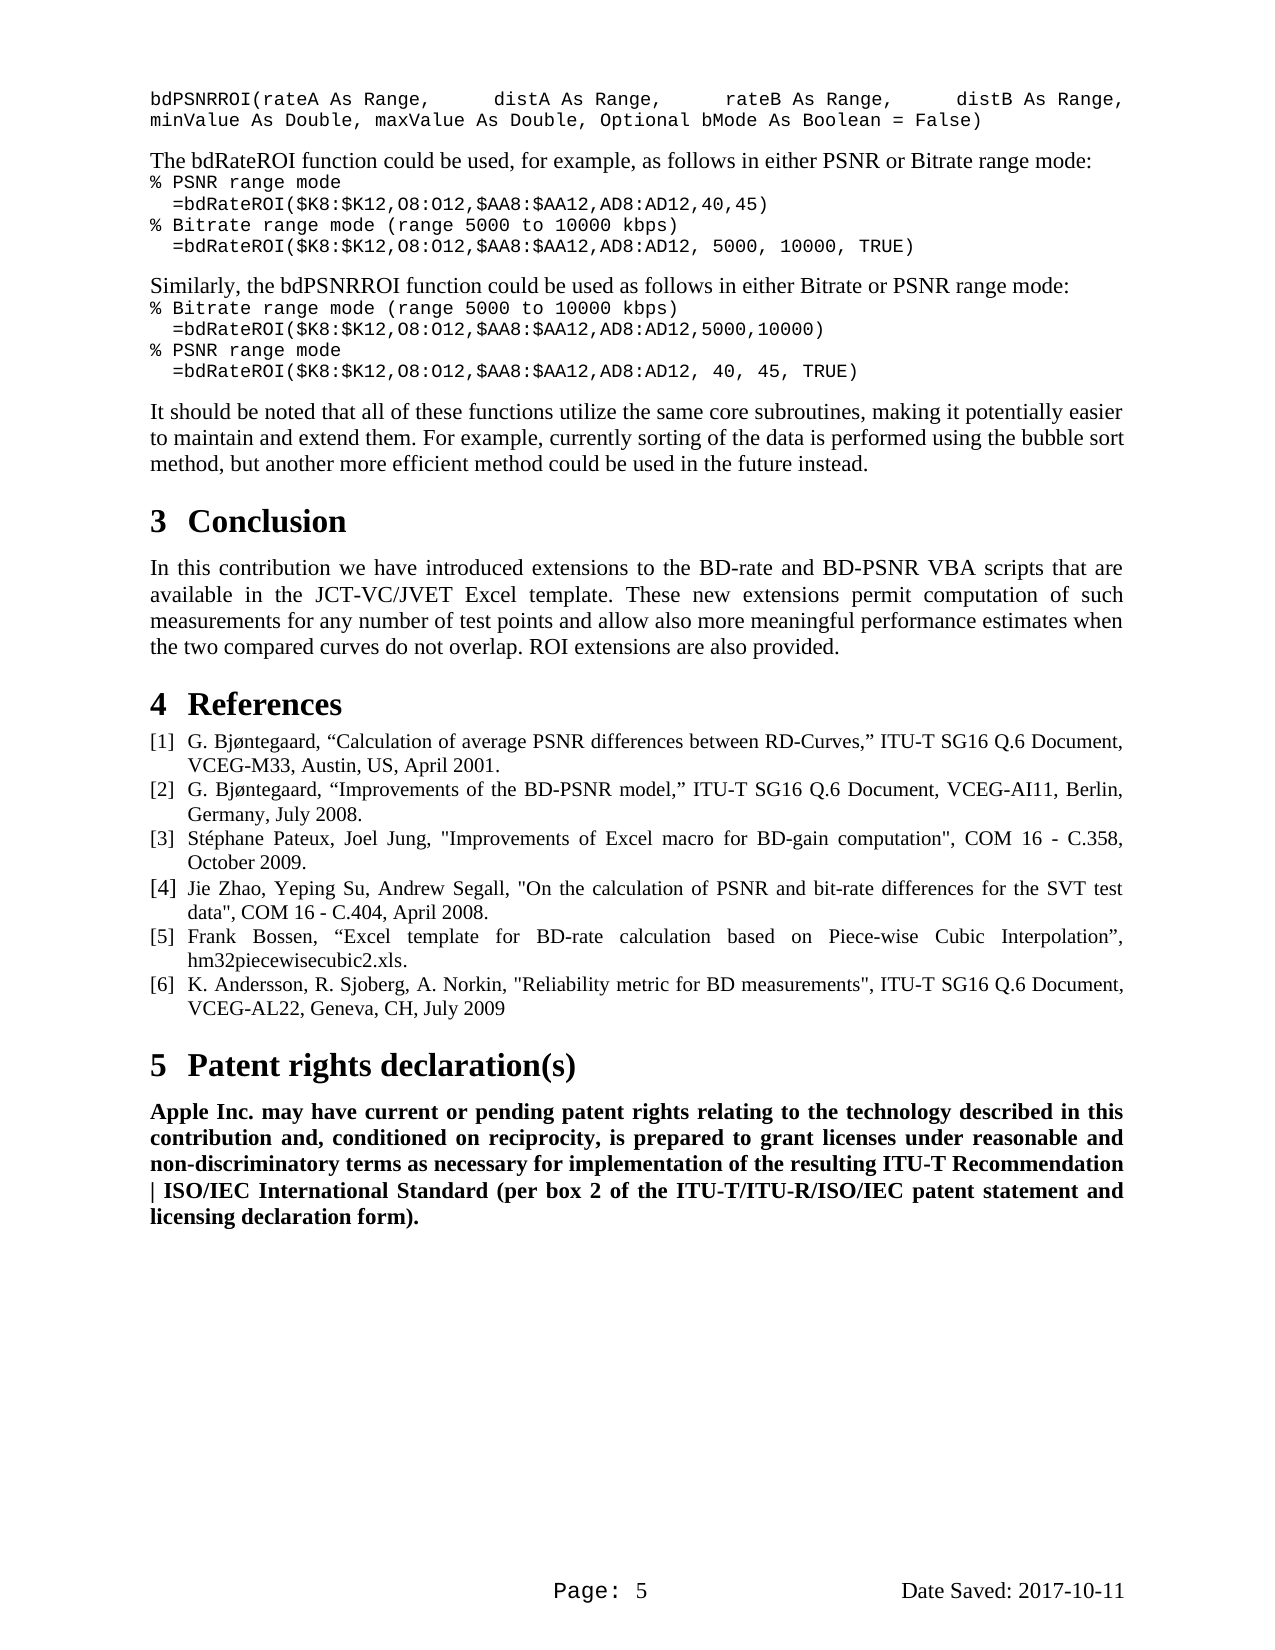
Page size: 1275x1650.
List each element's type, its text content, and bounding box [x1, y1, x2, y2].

text =bdRateROI($K8:$K12,O8:O12,$AA8:$AA12,AD8:AD12,40,45) [150, 194, 1125, 216]
text =bdRateROI($K8:$K12,O8:O12,$AA8:$AA12,AD8:AD12,5000,10000) [150, 320, 1125, 341]
list Stéphane Pateux, Joel Jung, "Improvements of Excel macro for BD-gain computation", COM 16 - C.358, October 2009. [150, 826, 1125, 874]
list Frank Bossen, “Excel template for BD-rate calculation based on Piece-wise Cubic Interpolation”, hm32piecewisecubic2.xls. [150, 924, 1125, 972]
text It should be noted that all of these functions utilize the same core subroutines, making it potentially easier to maintain and extend them. For example, currently sorting of the data is performed using the bubble sort method, but another more efficient method could be used in the future instead. [150, 398, 1125, 477]
list G. Bjøntegaard, “Improvements of the BD-PSNR model,” ITU-T SG16 Q.6 Document, VCEG-AI11, Berlin, Germany, July 2008. [150, 777, 1125, 826]
subtitle Patent rights declaration(s) [150, 1045, 1125, 1084]
text % PSNR range mode [150, 173, 1125, 194]
text Apple Inc. may have current or pending patent rights relating to the technology described in this contribution and, conditioned on reciprocity, is prepared to grant licenses under reasonable and non-discriminatory terms as necessary for implementation of the resulting ITU-T Recommendation | ISO/IEC International Standard (per box 2 of the ITU-T/ITU-R/ISO/IEC patent statement and licensing declaration form). [150, 1098, 1125, 1229]
text The bdRateROI function could be used, for example, as follows in either PSNR or Bitrate range mode: [150, 147, 1125, 173]
subtitle Conclusion [150, 502, 1125, 540]
text % PSNR range mode [150, 341, 1125, 362]
subtitle References [150, 685, 1125, 723]
text Similarly, the bdPSNRROI function could be used as follows in either Bitrate or PSNR range mode: [150, 272, 1125, 298]
list Jie Zhao, Yeping Su, Andrew Segall, "On the calculation of PSNR and bit-rate differences for the SVT test data", COM 16 - C.404, April 2008. [150, 874, 1125, 924]
list G. Bjøntegaard, “Calculation of average PSNR differences between RD-Curves,” ITU-T SG16 Q.6 Document, VCEG-M33, Austin, US, April 2001. [150, 729, 1125, 777]
text In this contribution we have introduced extensions to the BD-rate and BD-PSNR VBA scripts that are available in the JCT-VC/JVET Excel template. These new extensions permit computation of such measurements for any number of test points and allow also more meaningful performance estimates when the two compared curves do not overlap. ROI extensions are also provided. [150, 554, 1125, 660]
text % Bitrate range mode (range 5000 to 10000 kbps) [150, 298, 1125, 320]
text =bdRateROI($K8:$K12,O8:O12,$AA8:$AA12,AD8:AD12, 5000, 10000, TRUE) [150, 237, 1125, 258]
text % Bitrate range mode (range 5000 to 10000 kbps) [150, 216, 1125, 237]
text =bdRateROI($K8:$K12,O8:O12,$AA8:$AA12,AD8:AD12, 40, 45, TRUE) [150, 362, 1125, 383]
list K. Andersson, R. Sjoberg, A. Norkin, "Reliability metric for BD measurements", ITU-T SG16 Q.6 Document, VCEG-AL22, Geneva, CH, July 2009 [150, 972, 1125, 1020]
text bdPSNRROI(rateA As Range, distA As Range, rateB As Range, distB As Range, minValue As Double, maxValue As Double, Optional bMode As Boolean = False) [150, 90, 1125, 132]
